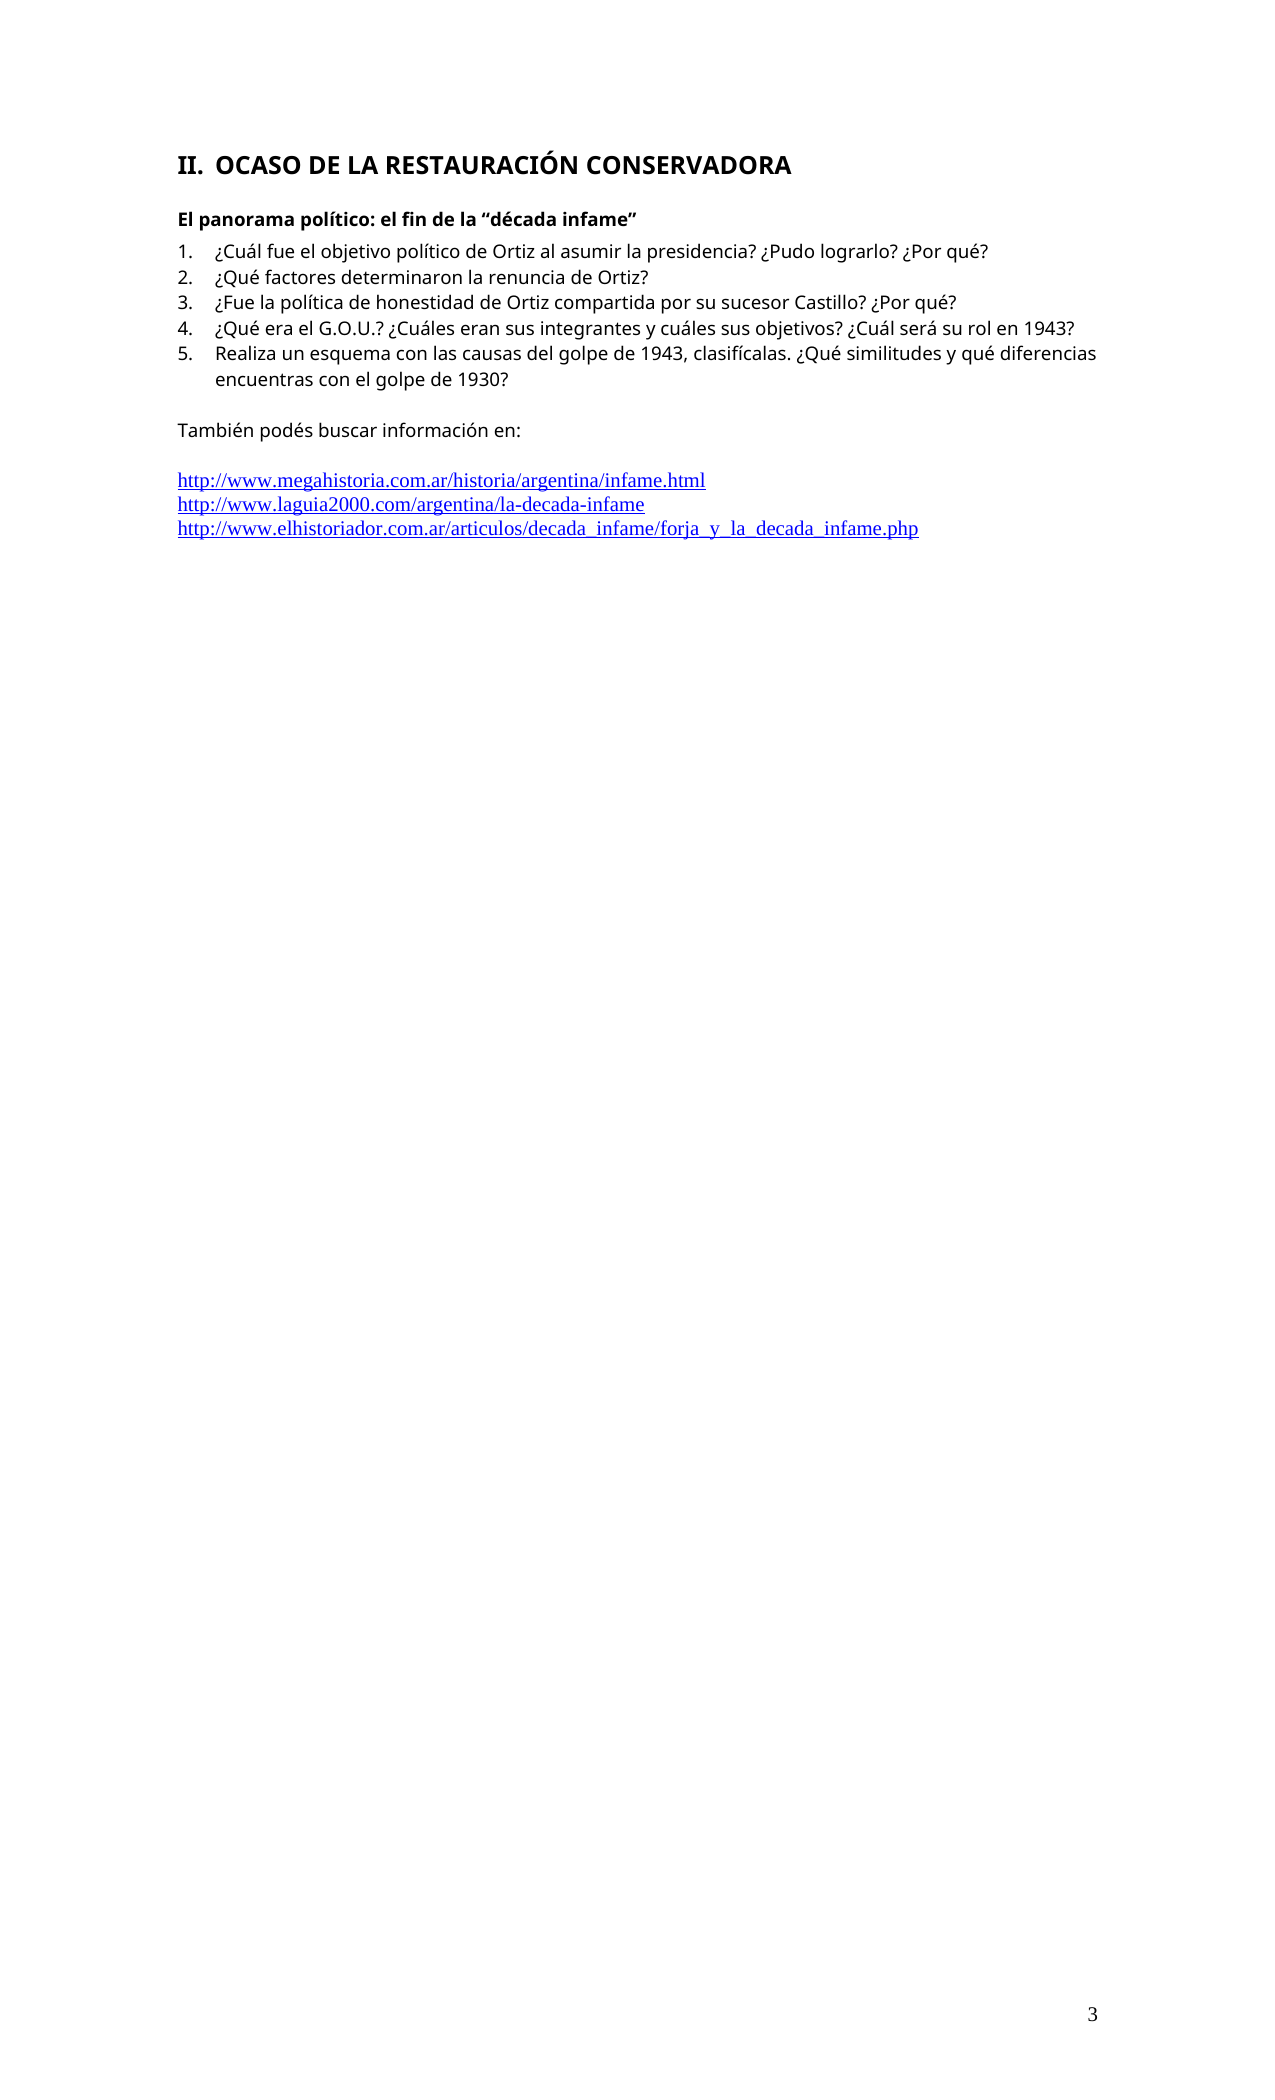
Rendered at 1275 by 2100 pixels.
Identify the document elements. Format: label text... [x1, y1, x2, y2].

text http://www.megahistoria.com.ar/historia/argentina/infame.html [177, 468, 1098, 492]
list ¿Cuál fue el objetivo político de Ortiz al asumir la presidencia? ¿Pudo lograrlo? ¿Por qué? [177, 238, 1098, 264]
text http://www.elhistoriador.com.ar/articulos/decada_infame/forja_y_la_decada_infame.php [177, 516, 1098, 540]
text También podés buscar información en: [177, 417, 1098, 443]
list ¿Qué era el G.O.U.? ¿Cuáles eran sus integrantes y cuáles sus objetivos? ¿Cuál será su rol en 1943? [177, 315, 1098, 341]
list ¿Qué factores determinaron la renuncia de Ortiz? [177, 264, 1098, 289]
subtitle OCASO DE LA RESTAURACIÓN CONSERVADORA [177, 148, 1098, 182]
text http://www.laguia2000.com/argentina/la-decada-infame [177, 492, 1098, 516]
subtitle El panorama político: el fin de la “década infame” [177, 207, 1098, 232]
list Realiza un esquema con las causas del golpe de 1943, clasifícalas. ¿Qué similitudes y qué diferencias encuentras con el golpe de 1930? [177, 341, 1098, 392]
list ¿Fue la política de honestidad de Ortiz compartida por su sucesor Castillo? ¿Por qué? [177, 289, 1098, 315]
